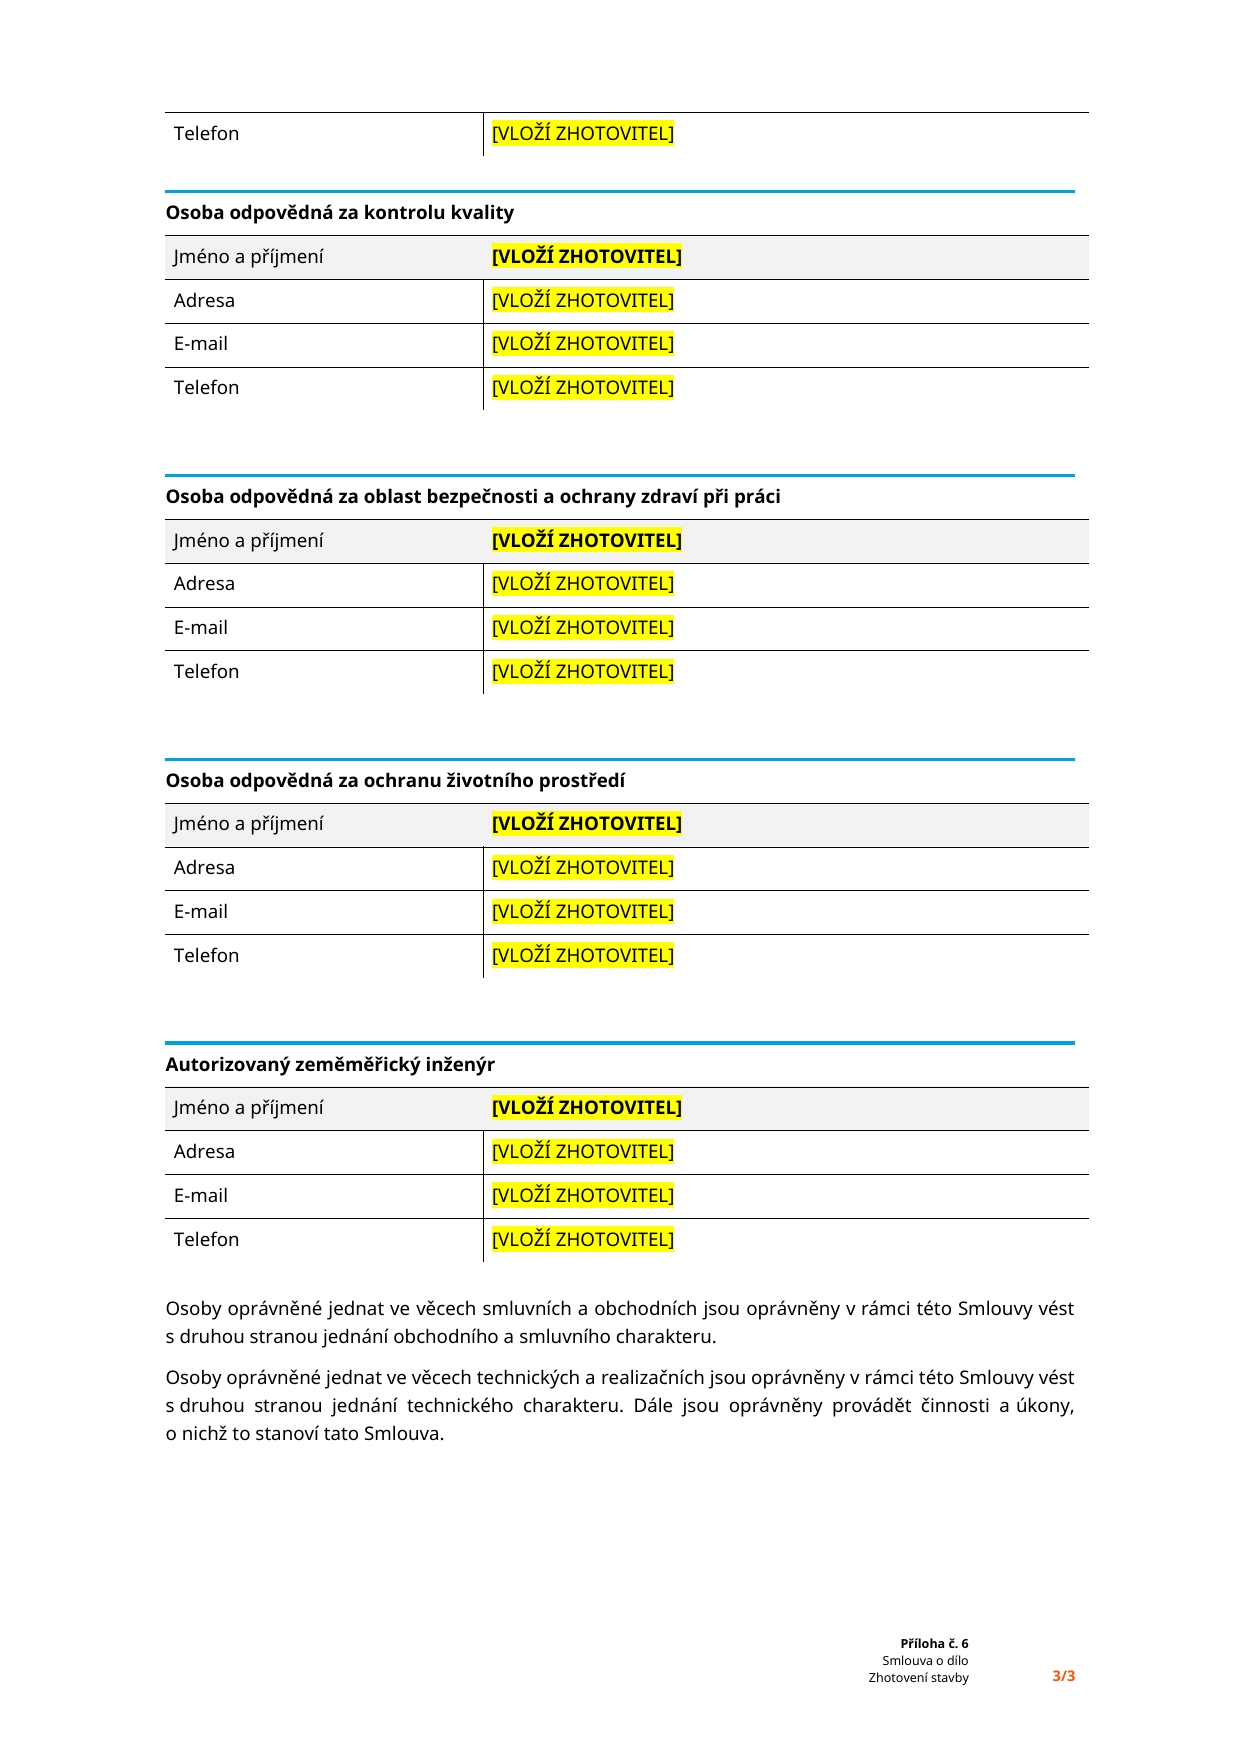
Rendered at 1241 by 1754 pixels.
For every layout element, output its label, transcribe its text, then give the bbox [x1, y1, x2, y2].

table_cell Telefon [165, 368, 483, 410]
table_cell [VLOŽÍ ZHOTOVITEL] [484, 935, 1089, 978]
table_cell E-mail [165, 891, 483, 934]
table_header [VLOŽÍ ZHOTOVITEL] [484, 520, 1089, 562]
text Osoby oprávněné jednat ve věcech technických a realizačních jsou oprávněny v rámci této Smlouvy vést s druhou stranou jednání technického charakteru. Dále jsou oprávněny provádět činnosti a úkony, o nichž to stanoví tato Smlouva. [165, 1364, 1075, 1446]
table_cell [VLOŽÍ ZHOTOVITEL] [484, 608, 1089, 650]
text Osoba odpovědná za oblast bezpečnosti a ochrany zdraví při práci [165, 477, 1075, 509]
table_cell [VLOŽÍ ZHOTOVITEL] [484, 651, 1089, 694]
table_cell Adresa [165, 280, 483, 322]
table_cell [VLOŽÍ ZHOTOVITEL] [484, 113, 1089, 156]
table_header Jméno a příjmení [165, 1088, 484, 1130]
table_cell [VLOŽÍ ZHOTOVITEL] [484, 848, 1089, 890]
table_cell Telefon [165, 651, 483, 694]
table_cell Telefon [165, 113, 483, 156]
text Autorizovaný zeměměřický inženýr [165, 1045, 1075, 1076]
table_header [VLOŽÍ ZHOTOVITEL] [484, 1088, 1089, 1130]
table_cell E-mail [165, 608, 483, 650]
table_cell E-mail [165, 1175, 483, 1218]
text Osoba odpovědná za ochranu životního prostředí [165, 761, 1075, 792]
table_cell Adresa [165, 1131, 483, 1174]
table_cell [VLOŽÍ ZHOTOVITEL] [484, 280, 1089, 322]
table_cell [VLOŽÍ ZHOTOVITEL] [484, 891, 1089, 934]
table_header Jméno a příjmení [165, 804, 484, 846]
text Osoby oprávněné jednat ve věcech smluvních a obchodních jsou oprávněny v rámci této Smlouvy vést s druhou stranou jednání obchodního a smluvního charakteru. [165, 1296, 1075, 1349]
table_cell [VLOŽÍ ZHOTOVITEL] [484, 1131, 1089, 1174]
table_header Jméno a příjmení [165, 236, 484, 279]
table_cell [VLOŽÍ ZHOTOVITEL] [484, 564, 1089, 606]
table_header [VLOŽÍ ZHOTOVITEL] [484, 804, 1089, 846]
table_cell [VLOŽÍ ZHOTOVITEL] [484, 368, 1089, 410]
table_cell [VLOŽÍ ZHOTOVITEL] [484, 324, 1089, 366]
table_header Jméno a příjmení [165, 520, 484, 562]
table_cell Adresa [165, 564, 483, 606]
table_cell Adresa [165, 848, 483, 890]
table_cell Telefon [165, 935, 483, 978]
table_cell [VLOŽÍ ZHOTOVITEL] [484, 1175, 1089, 1218]
table_cell E-mail [165, 324, 483, 366]
table_cell Telefon [165, 1219, 483, 1262]
table_cell [VLOŽÍ ZHOTOVITEL] [484, 1219, 1089, 1262]
table_header [VLOŽÍ ZHOTOVITEL] [484, 236, 1089, 279]
text Osoba odpovědná za kontrolu kvality [165, 193, 1075, 225]
